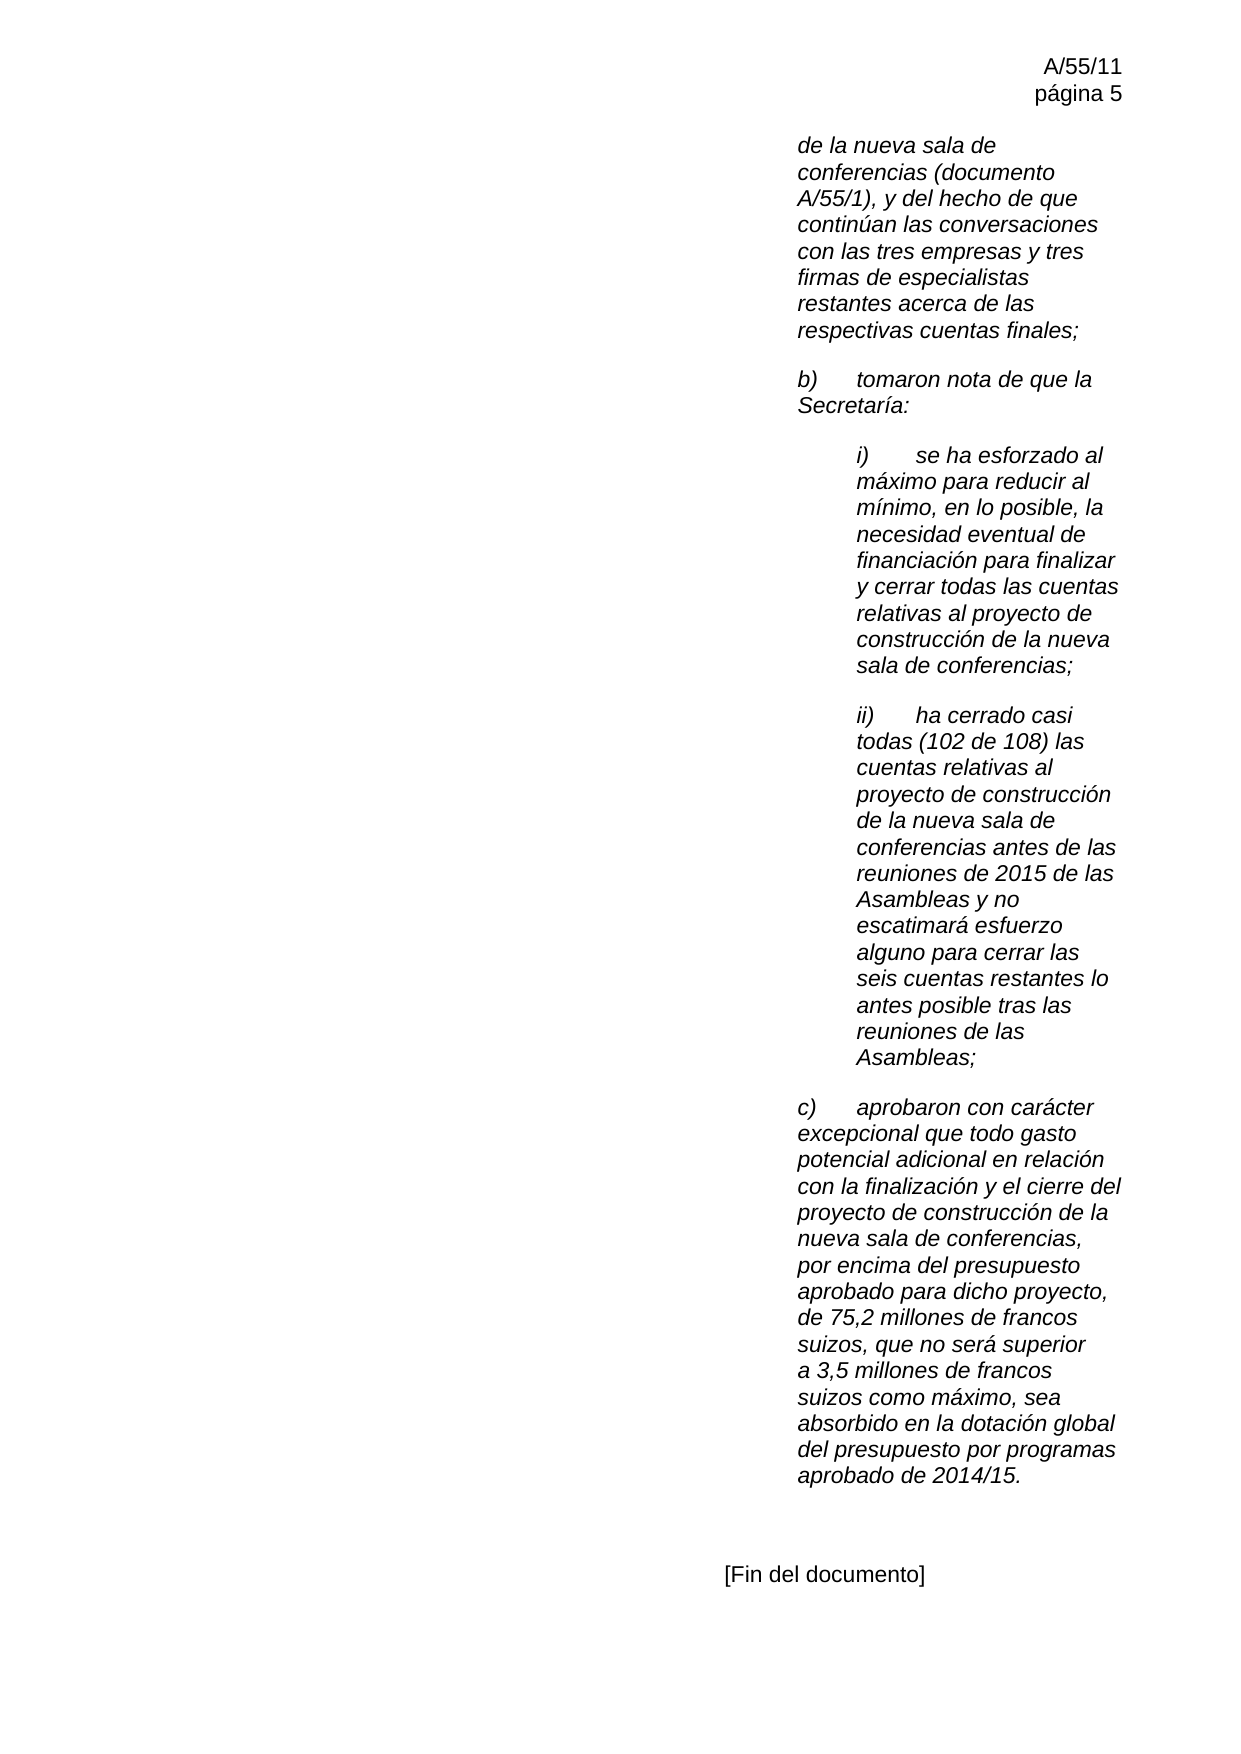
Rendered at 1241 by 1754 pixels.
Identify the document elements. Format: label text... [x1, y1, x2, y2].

list i) se ha esforzado al máximo para reducir al mínimo, en lo posible, la necesidad eventual de financiación para finalizar y cerrar todas las cuentas relativas al proyecto de construcción de la nueva sala de conferencias; [856, 442, 1122, 679]
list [797, 132, 1122, 343]
text [Fin del documento] [724, 1561, 1122, 1587]
list c) aprobaron con carácter excepcional que todo gasto potencial adicional en relación con la finalización y el cierre del proyecto de construcción de la nueva sala de conferencias, por encima del presupuesto aprobado para dicho proyecto, de 75,2 millones de francos suizos, que no será superior a 3,5 millones de francos suizos como máximo, sea absorbido en la dotación global del presupuesto por programas aprobado de 2014/15. [797, 1093, 1122, 1489]
list ii) ha cerrado casi todas (102 de 108) las cuentas relativas al proyecto de construcción de la nueva sala de conferencias antes de las reuniones de 2015 de las Asambleas y no escatimará esfuerzo alguno para cerrar las seis cuentas restantes lo antes posible tras las reuniones de las Asambleas; [856, 702, 1122, 1071]
list b) tomaron nota de que la Secretaría: [797, 366, 1122, 419]
